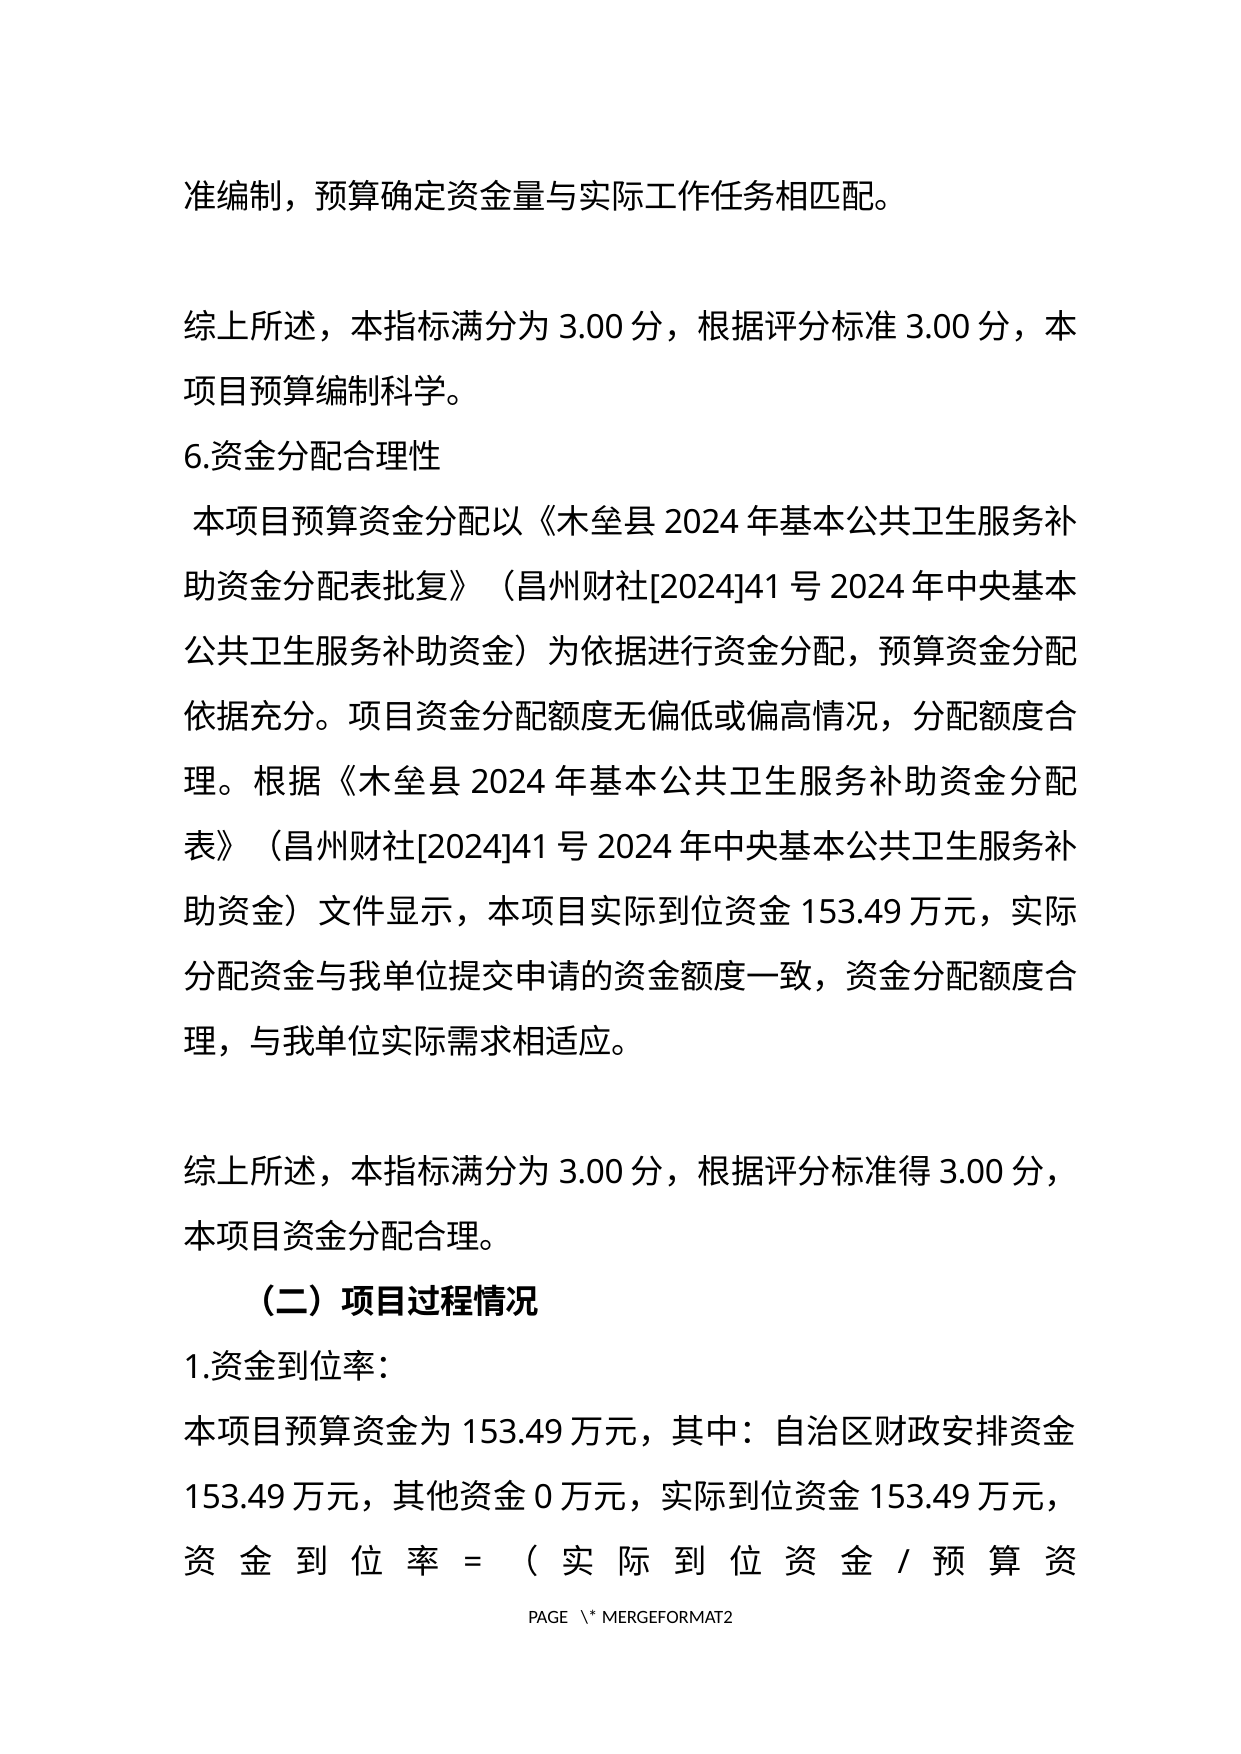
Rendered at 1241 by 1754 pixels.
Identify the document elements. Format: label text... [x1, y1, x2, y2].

text （二）项目过程情况 [183, 1267, 1078, 1332]
